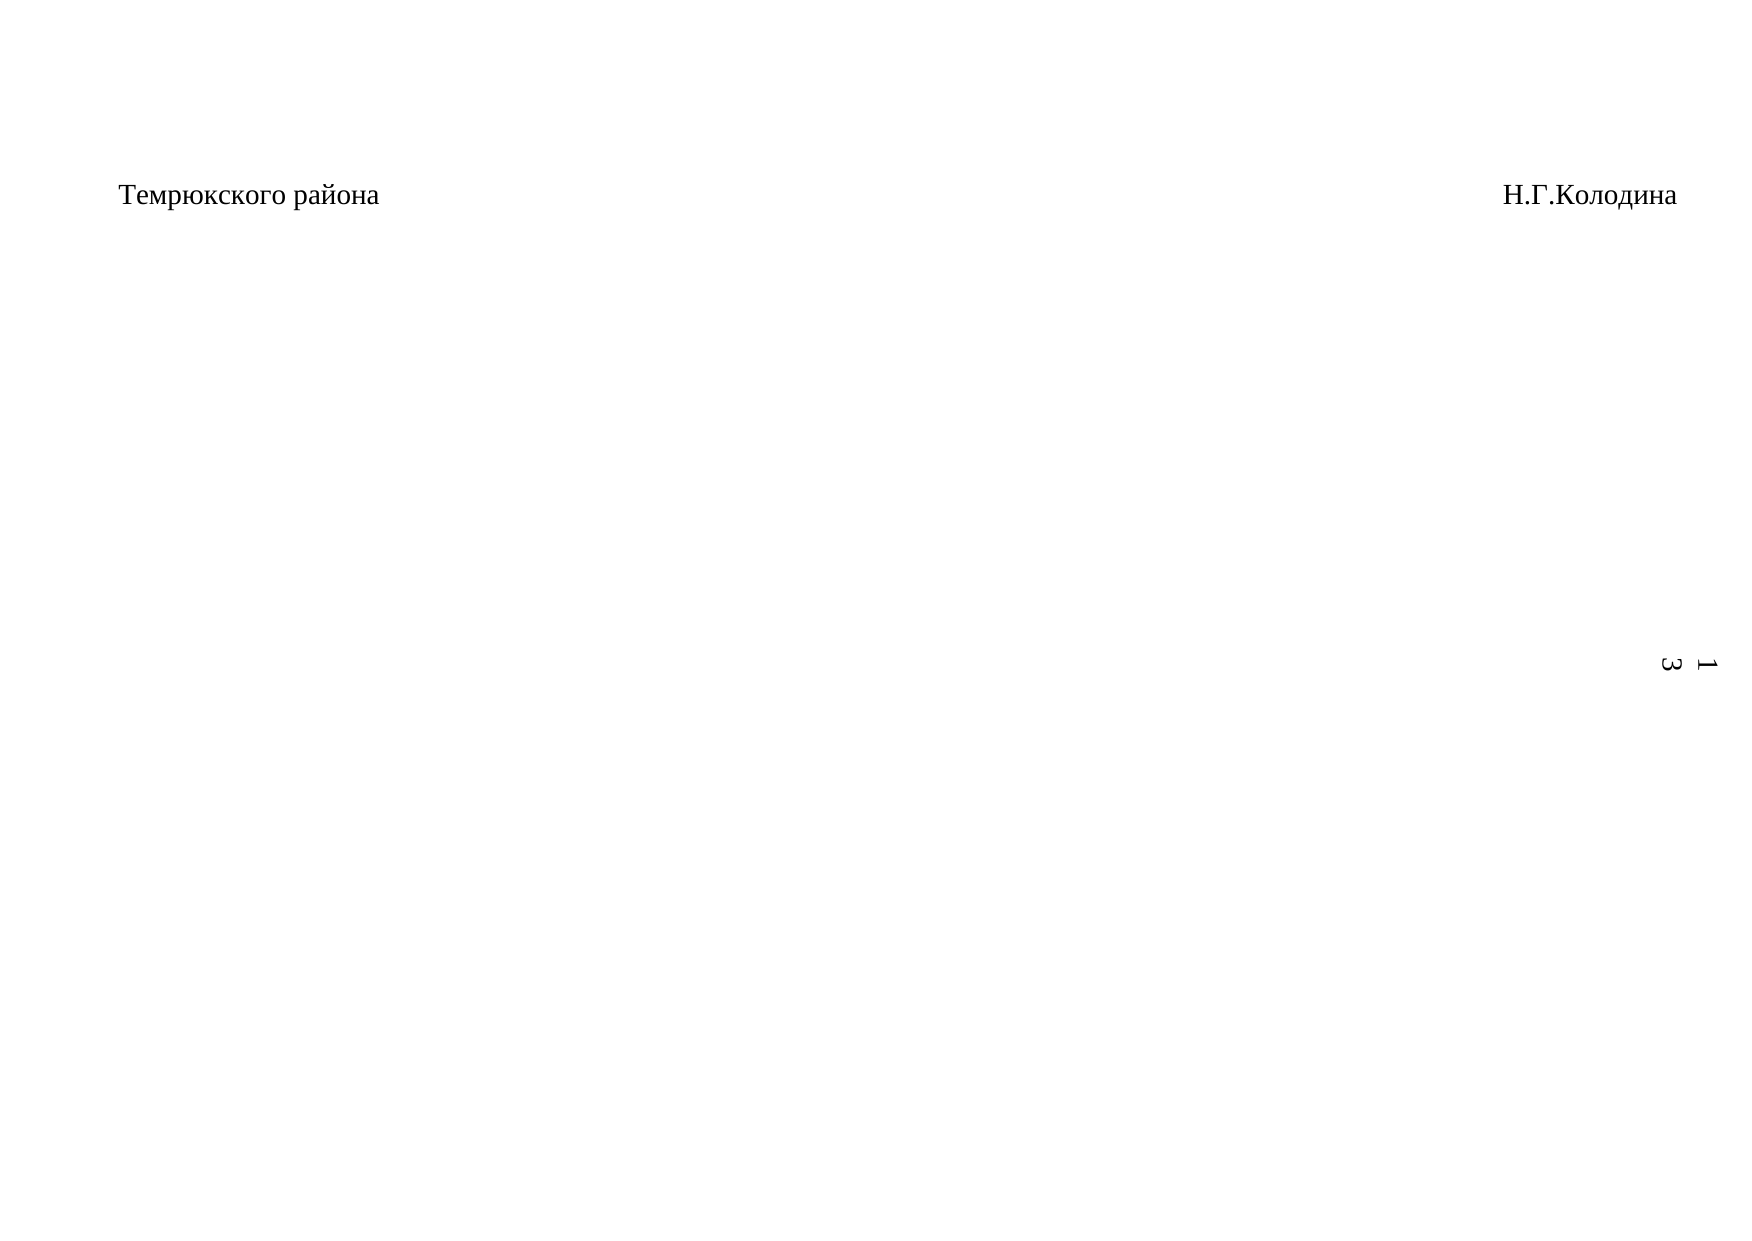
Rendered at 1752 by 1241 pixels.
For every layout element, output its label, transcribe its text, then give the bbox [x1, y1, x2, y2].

text Темрюкского района Н.Г.Колодина [118, 177, 1683, 211]
